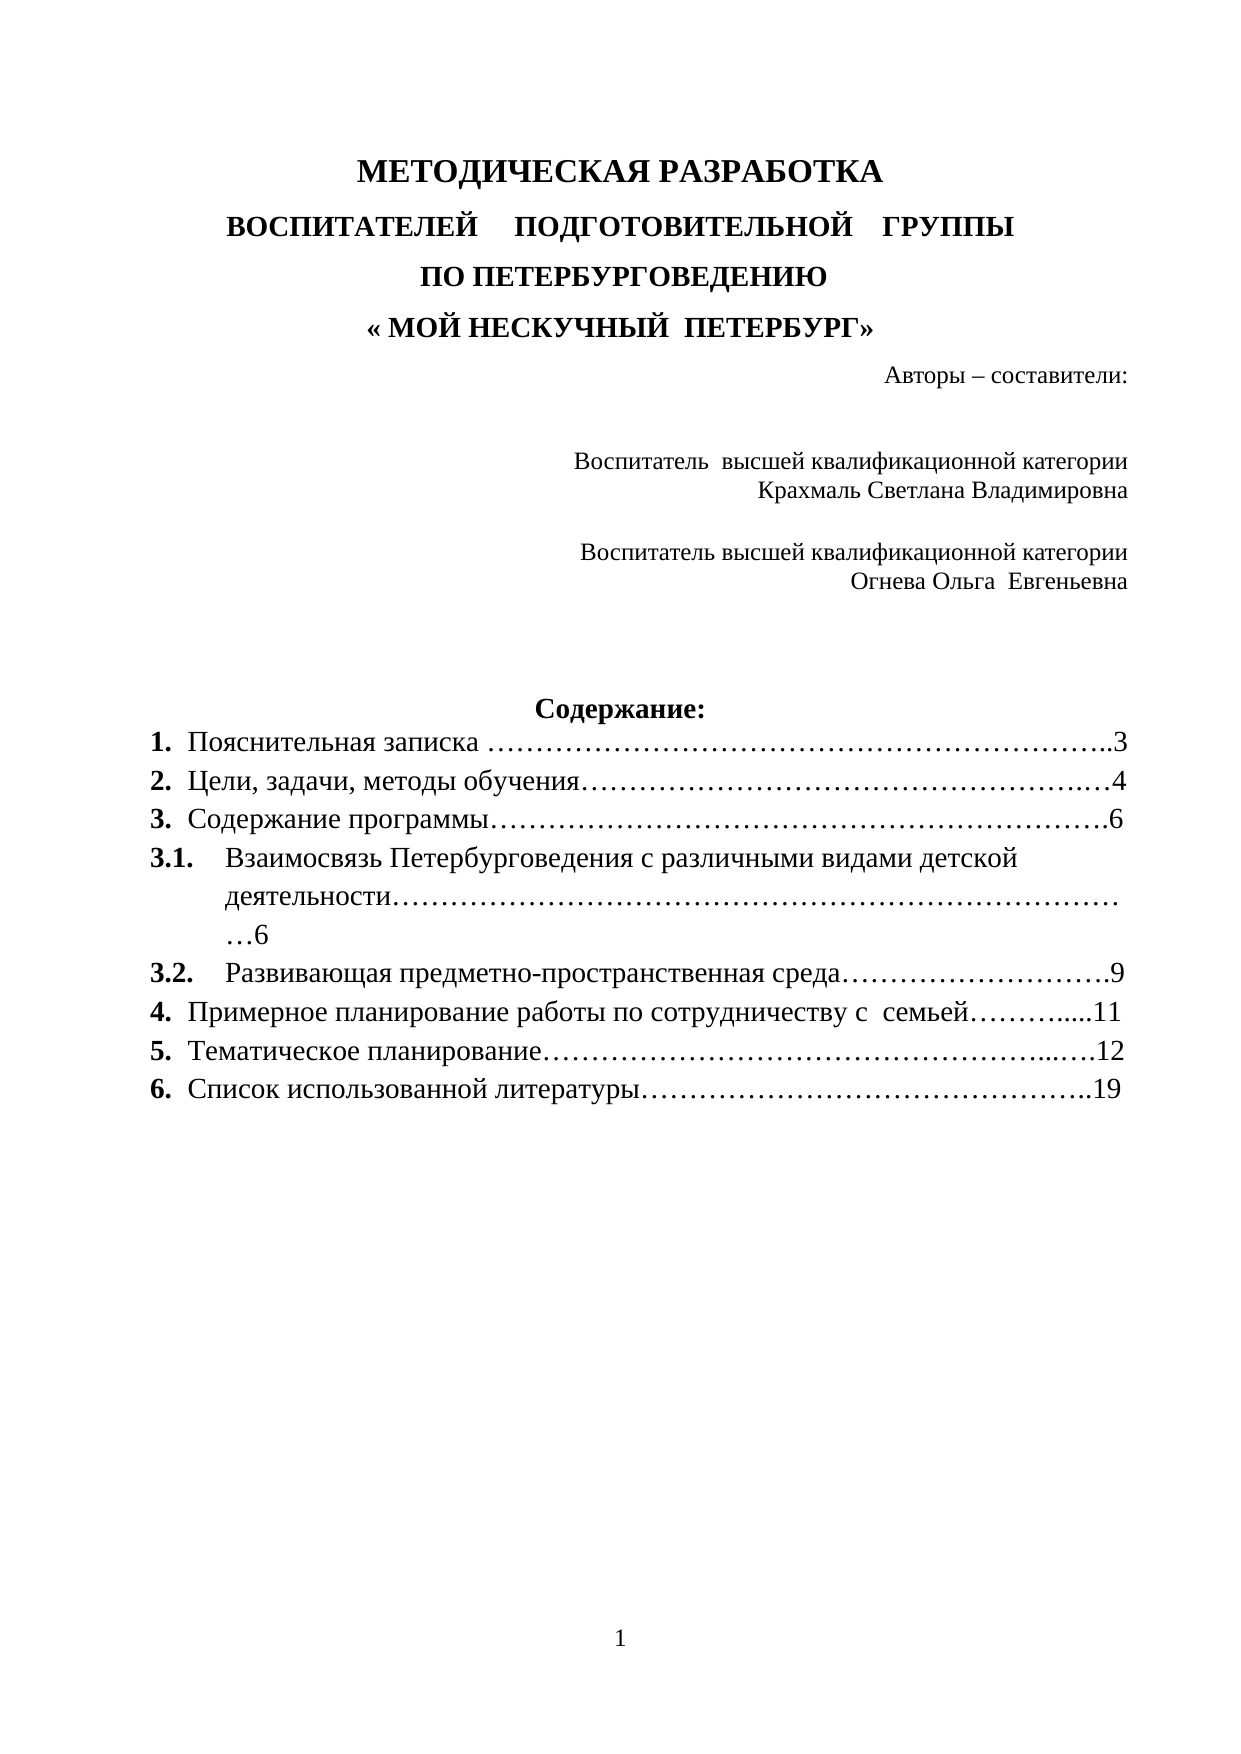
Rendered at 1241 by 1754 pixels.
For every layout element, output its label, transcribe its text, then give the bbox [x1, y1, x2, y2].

text Воспитатель высшей квалификационной категории [112, 446, 1128, 475]
text по петербурговедению [112, 259, 1128, 293]
list Список использованной литературы………………………………………..19 [150, 1071, 1128, 1105]
list Развивающая предметно-пространственная среда……………………….9 [150, 956, 1128, 989]
list Содержание программы……………………………………………………….6 [150, 801, 1128, 835]
text Содержание: [112, 691, 1128, 724]
text Огнева Ольга Евгеньевна [112, 566, 1128, 595]
text методическая разработка [112, 152, 1128, 190]
list Тематическое планирование……………………………………………...….12 [150, 1033, 1128, 1066]
list Пояснительная записка ………………………………………………………..3 [150, 724, 1128, 758]
list Примерное планирование работы по сотрудничеству с семьей……….....11 [150, 994, 1128, 1028]
text Воспитатель высшей квалификационной категории [112, 537, 1128, 566]
text воспитателей подготовительной группы [112, 209, 1128, 243]
text Крахмаль Светлана Владимировна [112, 475, 1128, 504]
list Цели, задачи, методы обучения…………………………………………….…4 [150, 763, 1128, 796]
list Взаимосвязь Петербурговедения с различными видами детской деятельности……………………………………………………………………6 [150, 840, 1128, 951]
text Авторы – составители: [112, 360, 1128, 389]
text « Мой нескучный Петербург» [112, 310, 1128, 343]
